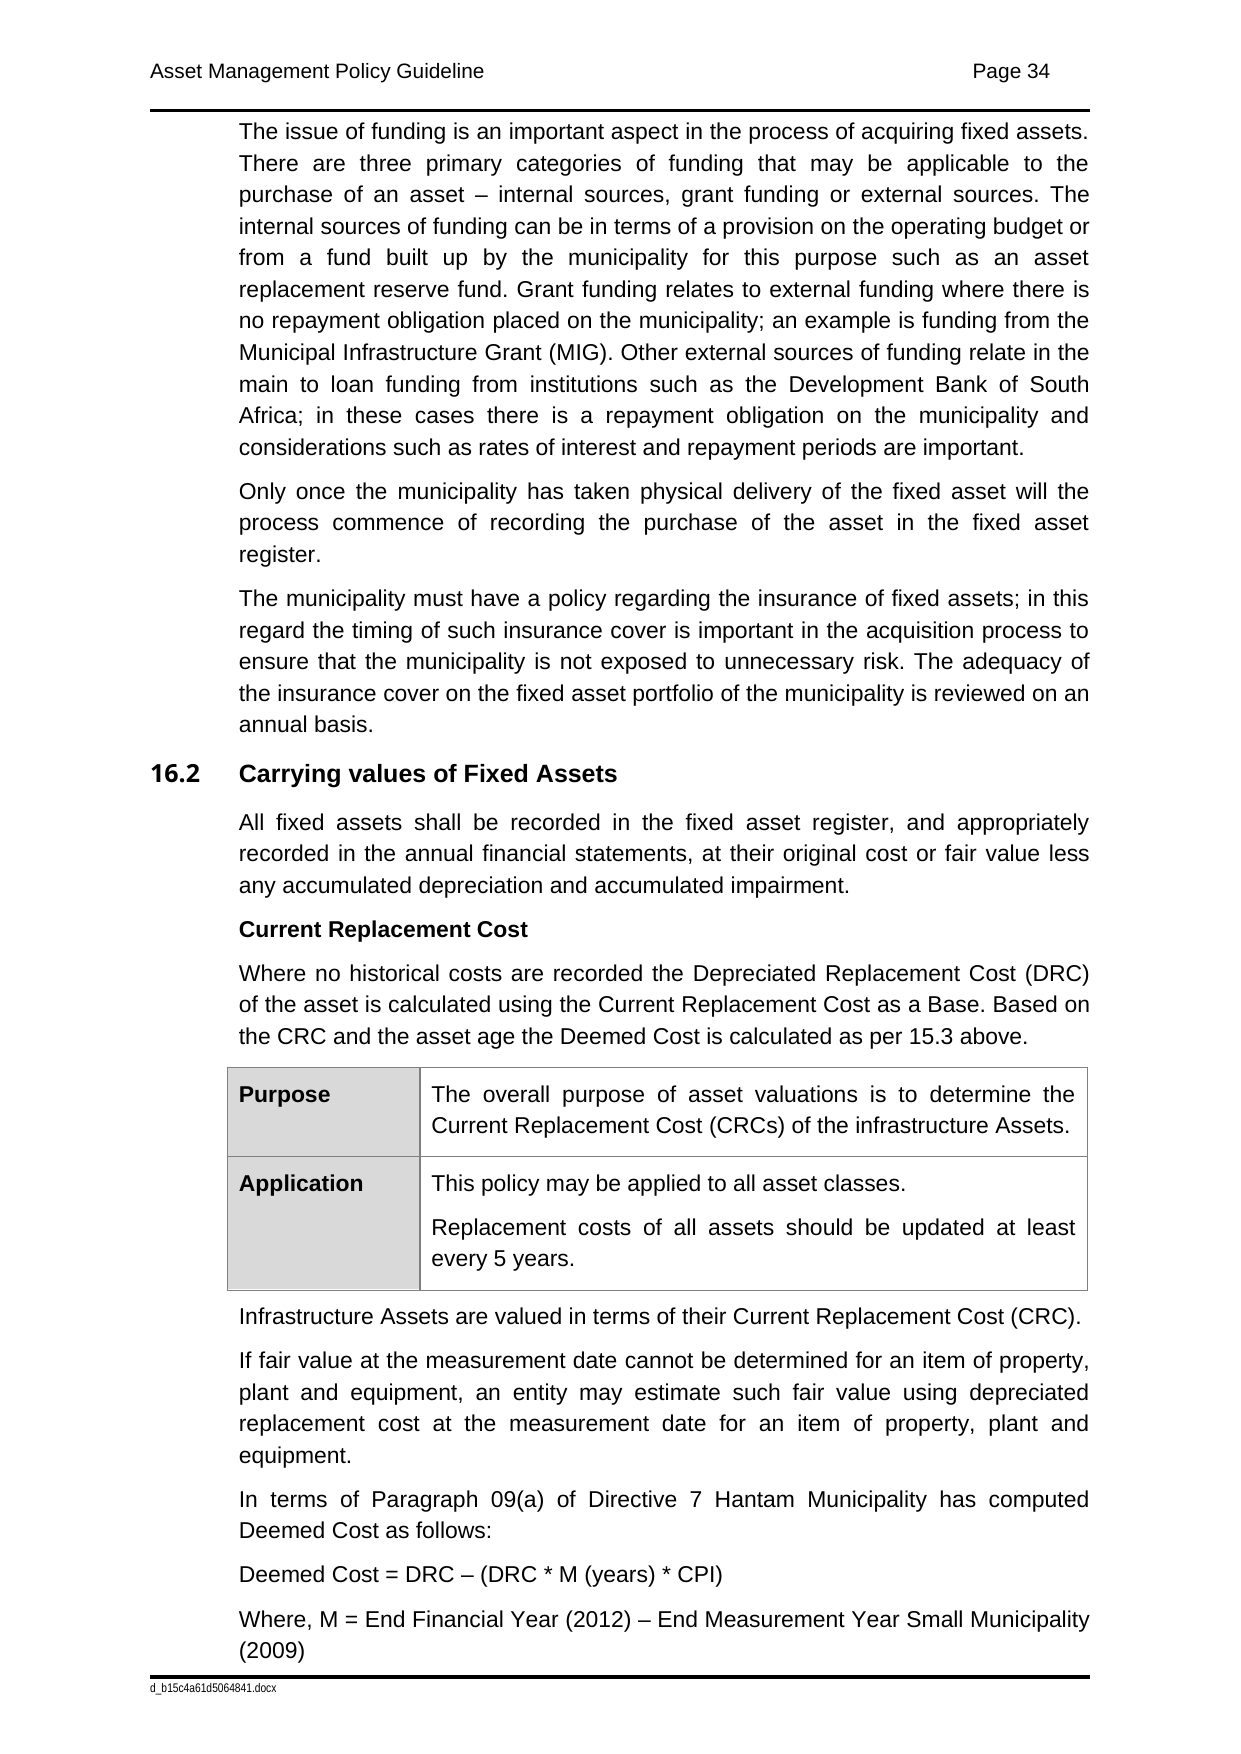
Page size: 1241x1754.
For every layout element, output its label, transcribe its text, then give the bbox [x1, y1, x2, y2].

text Where no historical costs are recorded the Depreciated Replacement Cost (DRC) of the asset is calculated using the Current Replacement Cost as a Base. Based on the CRC and the asset age the Deemed Cost is calculated as per 15.3 above. [239, 960, 1090, 1049]
text Only once the municipality has taken physical delivery of the fixed asset will the process commence of recording the purchase of the asset in the fixed asset register. [239, 478, 1090, 567]
table_header The overall purpose of asset valuations is to determine the Current Replacement Cost (CRCs) of the infrastructure Assets. [421, 1068, 1087, 1156]
text Where, M = End Financial Year (2012) – End Measurement Year Small Municipality (2009) [239, 1606, 1090, 1663]
table_cell This policy may be applied to all asset classes. Replacement costs of all assets should be updated at least every 5 years. [421, 1157, 1087, 1289]
text Infrastructure Assets are valued in terms of their Current Replacement Cost (CRC). [239, 1303, 1090, 1329]
table_cell Application [228, 1157, 419, 1289]
text Current Replacement Cost [239, 916, 1090, 942]
table_header Purpose [228, 1068, 419, 1156]
text Deemed Cost = DRC – (DRC * M (years) * CPI) [239, 1561, 1090, 1588]
text If fair value at the measurement date cannot be determined for an item of property, plant and equipment, an entity may estimate such fair value using depreciated replacement cost at the measurement date for an item of property, plant and equipment. [239, 1347, 1090, 1468]
text All fixed assets shall be recorded in the fixed asset register, and appropriately recorded in the annual financial statements, at their original cost or fair value less any accumulated depreciation and accumulated impairment. [239, 809, 1090, 898]
subtitle Carrying values of Fixed Assets [150, 755, 1090, 789]
text The municipality must have a policy regarding the insurance of fixed assets; in this regard the timing of such insurance cover is important in the acquisition process to ensure that the municipality is not exposed to unnecessary risk. The adequacy of the insurance cover on the fixed asset portfolio of the municipality is reviewed on an annual basis. [239, 585, 1090, 738]
text The issue of funding is an important aspect in the process of acquiring fixed assets. There are three primary categories of funding that may be applicable to the purchase of an asset – internal sources, grant funding or external sources. The internal sources of funding can be in terms of a provision on the operating budget or from a fund built up by the municipality for this purpose such as an asset replacement reserve fund. Grant funding relates to external funding where there is no repayment obligation placed on the municipality; an example is funding from the Municipal Infrastructure Grant (MIG). Other external sources of funding relate in the main to loan funding from institutions such as the Development Bank of South Africa; in these cases there is a repayment obligation on the municipality and considerations such as rates of interest and repayment periods are important. [239, 118, 1090, 460]
text In terms of Paragraph 09(a) of Directive 7 Hantam Municipality has computed Deemed Cost as follows: [239, 1486, 1090, 1544]
